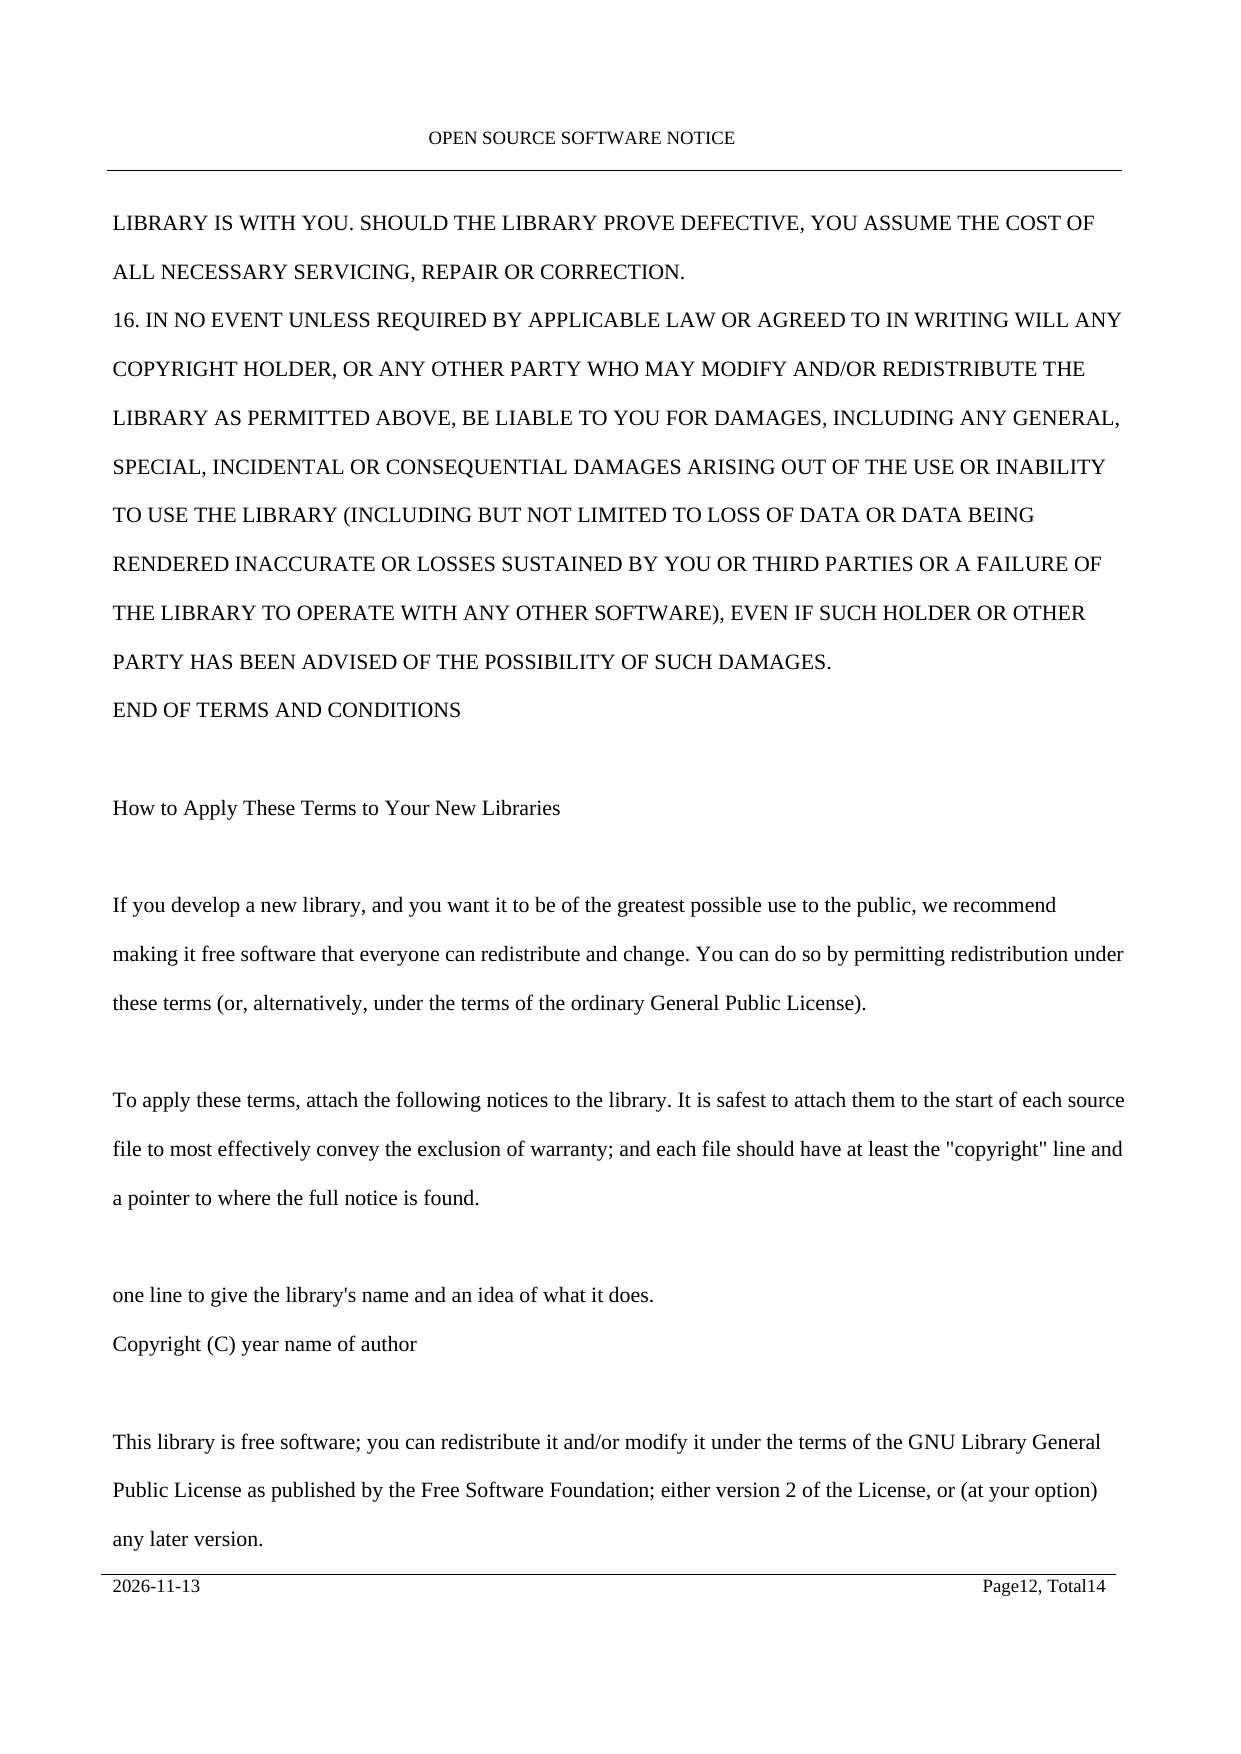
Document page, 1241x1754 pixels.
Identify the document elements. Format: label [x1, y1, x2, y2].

text [112, 206, 1128, 1555]
